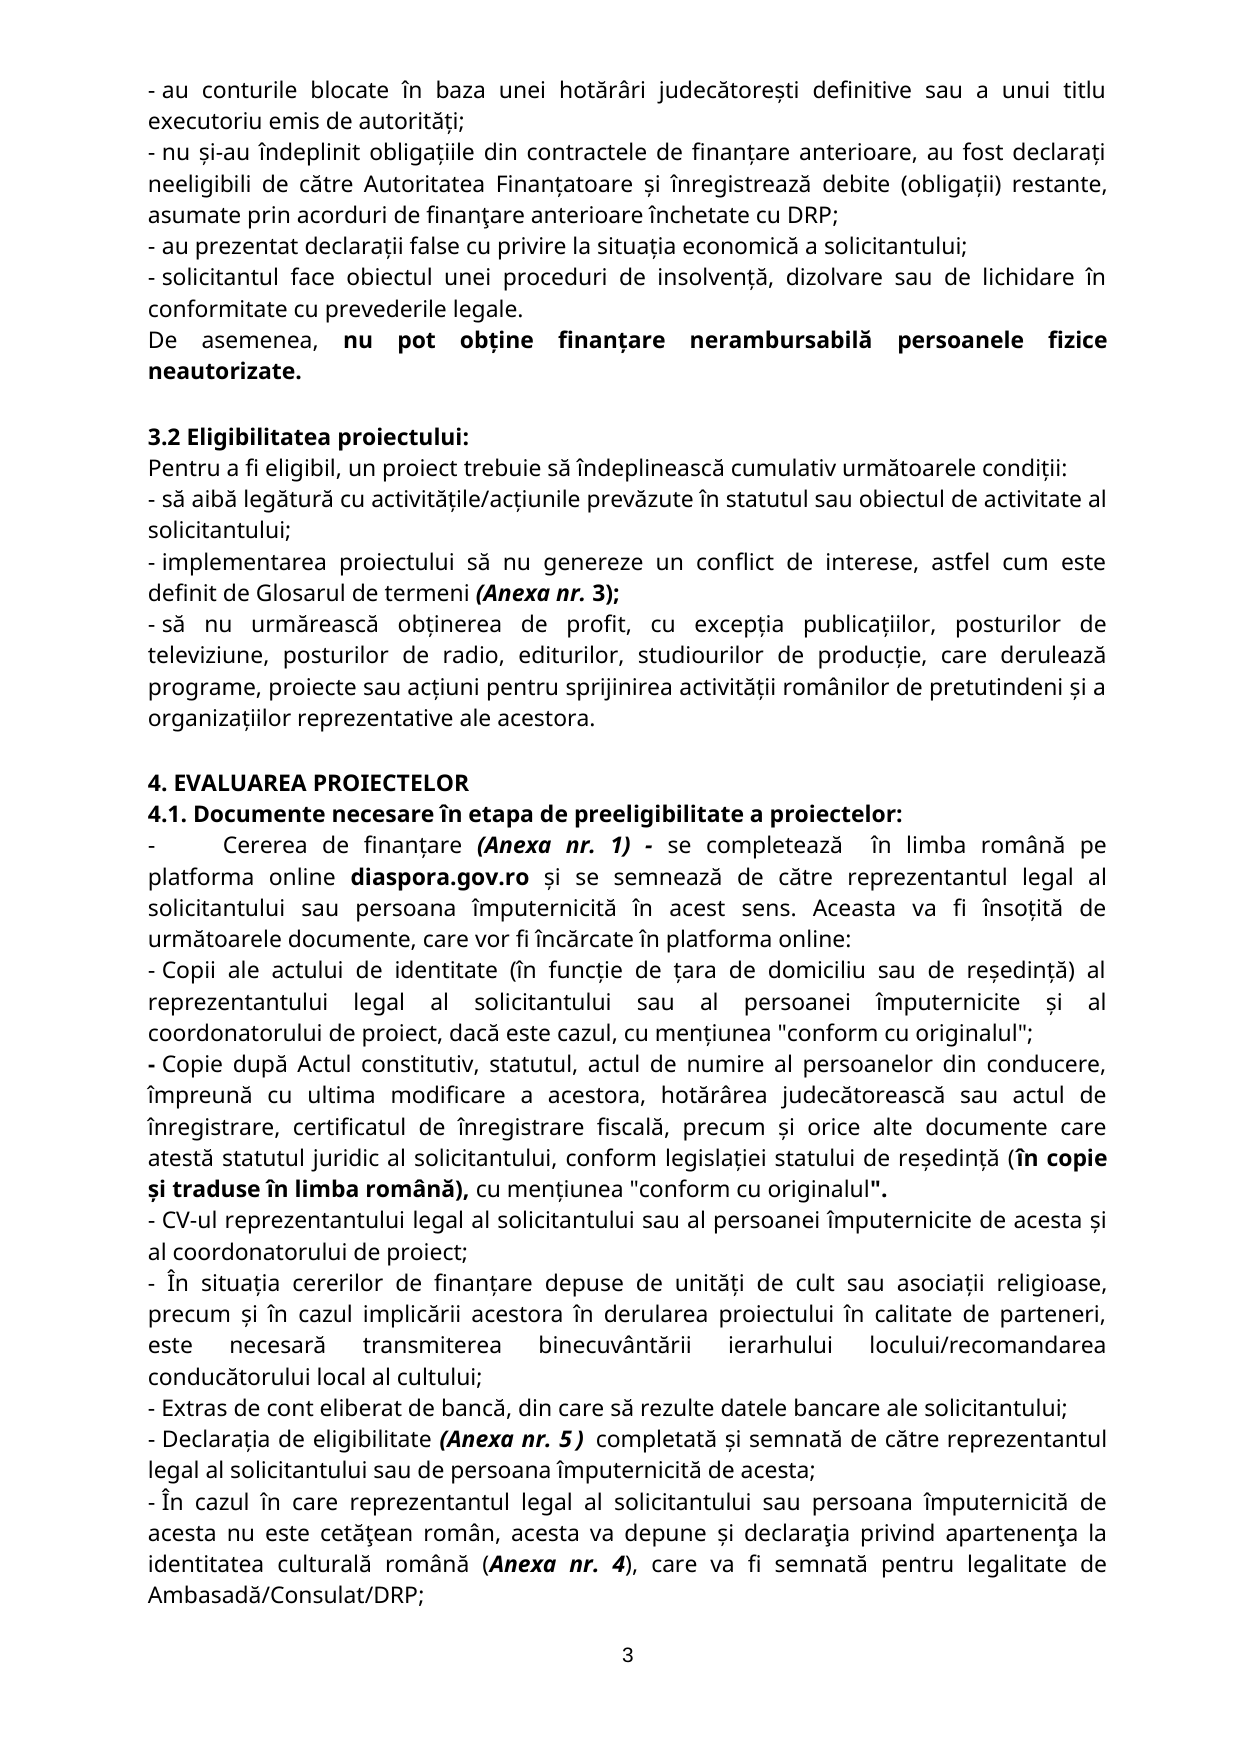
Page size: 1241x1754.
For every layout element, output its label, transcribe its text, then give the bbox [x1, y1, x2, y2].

list au conturile blocate în baza unei hotărâri judecătoreşti definitive sau a unui titlu executoriu emis de autorităţi; [148, 74, 1107, 136]
text - În situația cererilor de finanțare depuse de unități de cult sau asociații religioase, precum și în cazul implicării acestora în derularea proiectului în calitate de parteneri, este necesară transmiterea binecuvântării ierarhului locului/recomandarea conducătorului local al cultului; [148, 1267, 1107, 1392]
list implementarea proiectului să nu genereze un conflict de interese, astfel cum este definit de Glosarul de termeni (Anexa nr. 3); [148, 545, 1107, 608]
list CV-ul reprezentantului legal al solicitantului sau al persoanei împuternicite de acesta şi al coordonatorului de proiect; [148, 1204, 1107, 1267]
list nu şi-au îndeplinit obligaţiile din contractele de finanţare anterioare, au fost declaraţi neeligibili de către Autoritatea Finanţatoare și înregistrează debite (obligații) restante, asumate prin acorduri de finanţare anterioare închetate cu DRP; [148, 136, 1107, 230]
list Declaraţia de eligibilitate (Anexa nr. 5) completată şi semnată de către reprezentantul legal al solicitantului sau de persoana împuternicită de acesta; [148, 1423, 1107, 1486]
text Pentru a fi eligibil, un proiect trebuie să îndeplinească cumulativ următoarele condiţii: [148, 452, 1107, 483]
list să aibă legătură cu activităţile/acţiunile prevăzute în statutul sau obiectul de activitate al solicitantului; [148, 483, 1107, 545]
list Copii ale actului de identitate (în funcţie de ţara de domiciliu sau de reşedinţă) al reprezentantului legal al solicitantului sau al persoanei împuternicite şi al coordonatorului de proiect, dacă este cazul, cu menţiunea "conform cu originalul"; [148, 954, 1107, 1048]
list să nu urmărească obţinerea de profit, cu excepţia publicaţiilor, posturilor de televiziune, posturilor de radio, editurilor, studiourilor de producţie, care derulează programe, proiecte sau acţiuni pentru sprijinirea activităţii românilor de pretutindeni şi a organizaţiilor reprezentative ale acestora. [148, 608, 1107, 733]
text 3.2 Eligibilitatea proiectului: [148, 420, 1107, 452]
list Copie după Actul constitutiv, statutul, actul de numire al persoanelor din conducere, împreună cu ultima modificare a acestora, hotărârea judecătorească sau actul de înregistrare, certificatul de înregistrare fiscală, precum şi orice alte documente care atestă statutul juridic al solicitantului, conform legislaţiei statului de reşedinţă (în copie şi traduse în limba română), cu menţiunea "conform cu originalul". [148, 1048, 1107, 1204]
text 4. EVALUAREA PROIECTELOR [148, 767, 1107, 798]
list solicitantul face obiectul unei proceduri de insolvenţă, dizolvare sau de lichidare în conformitate cu prevederile legale. [148, 261, 1107, 324]
list În cazul în care reprezentantul legal al solicitantului sau persoana împuternicită de acesta nu este cetăţean român, acesta va depune și declaraţia privind apartenenţa la identitatea culturală română (Anexa nr. 4), care va fi semnată pentru legalitate de Ambasadă/Consulat/DRP; [148, 1486, 1107, 1611]
text 4.1. Documente necesare în etapa de preeligibilitate a proiectelor: [148, 798, 1107, 829]
text - Extras de cont eliberat de bancă, din care să rezulte datele bancare ale solicitantului; [148, 1392, 1107, 1423]
list au prezentat declaraţii false cu privire la situaţia economică a solicitantului; [148, 230, 1107, 261]
text De asemenea, nu pot obţine finanţare nerambursabilă persoanele fizice neautorizate. [148, 324, 1107, 386]
list Cererea de finanţare (Anexa nr. 1) - se completează în limba română pe platforma online diaspora.gov.ro şi se semnează de către reprezentantul legal al solicitantului sau persoana împuternicită în acest sens. Aceasta va fi însoţită de următoarele documente, care vor fi încărcate în platforma online: [148, 829, 1107, 954]
